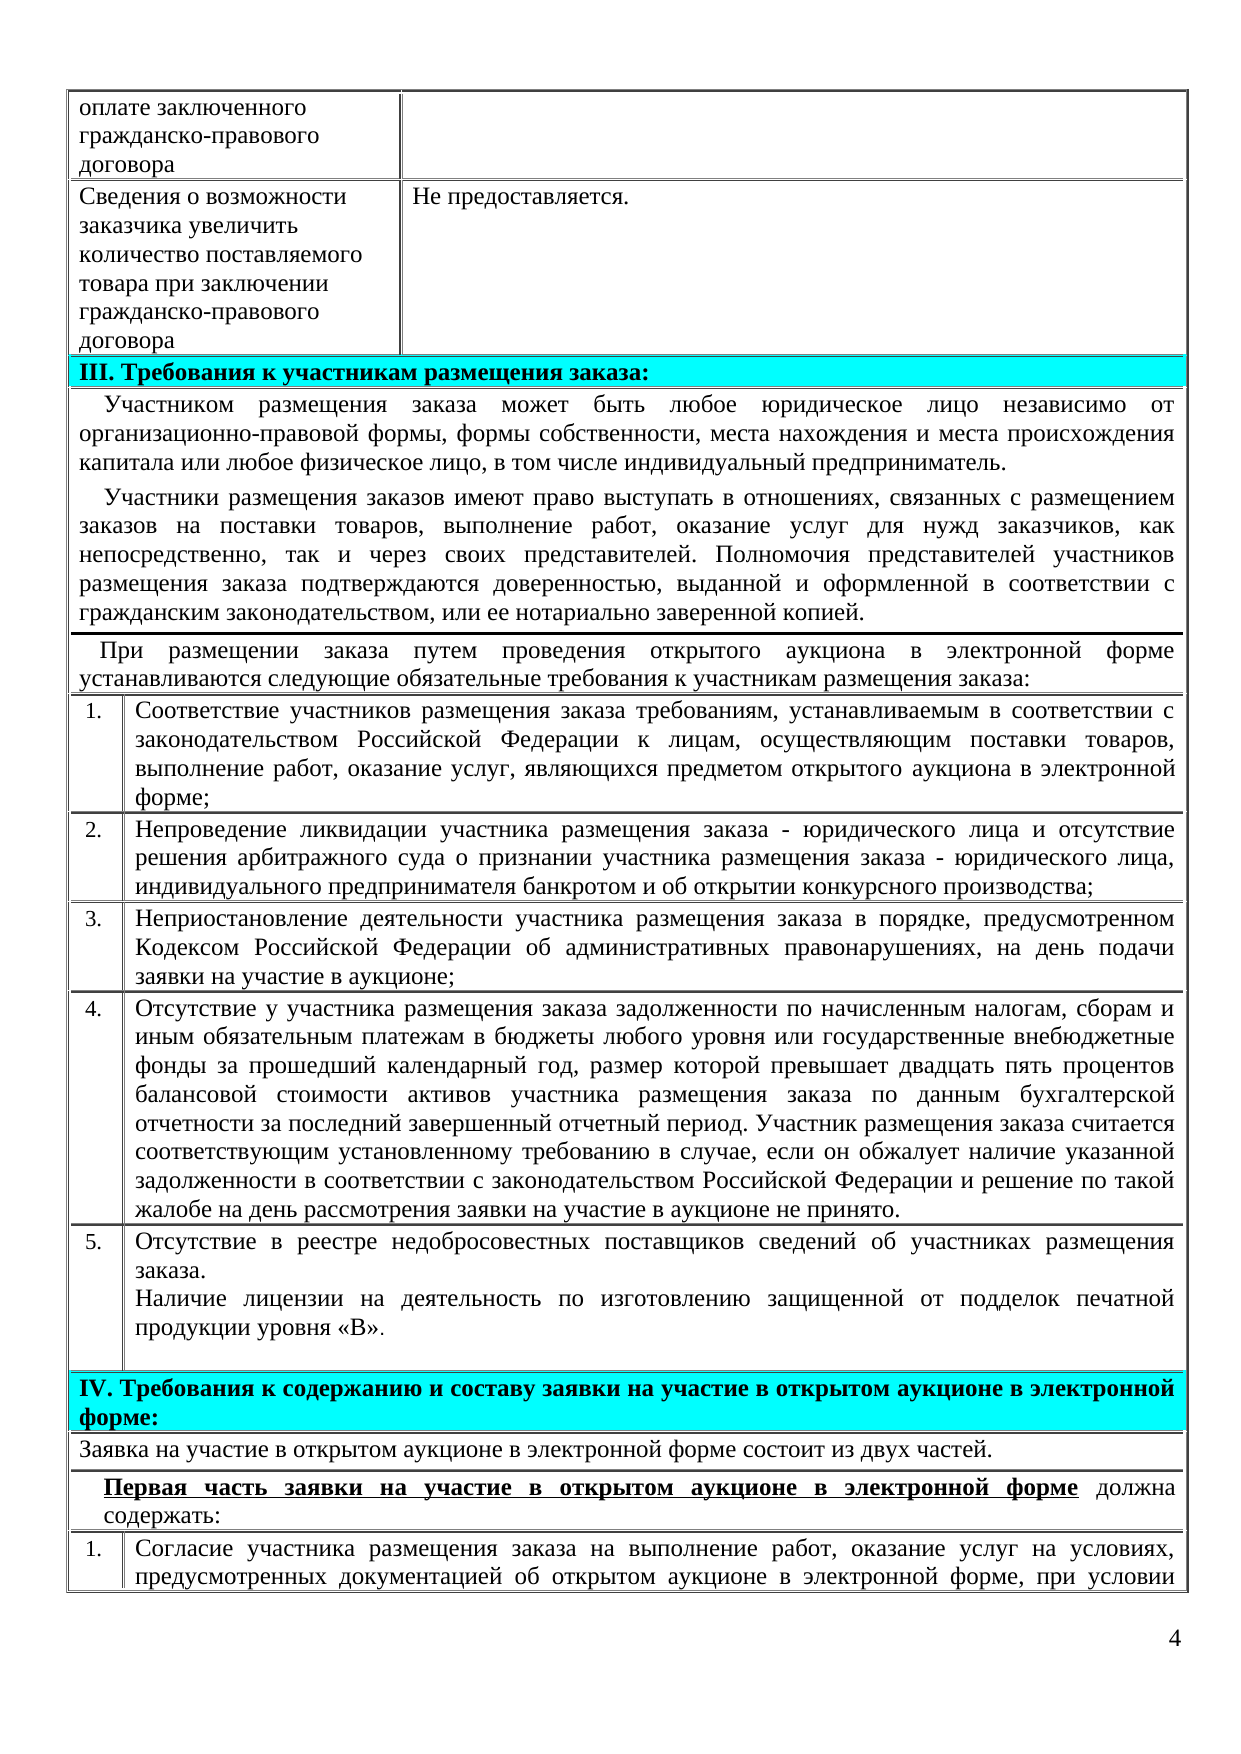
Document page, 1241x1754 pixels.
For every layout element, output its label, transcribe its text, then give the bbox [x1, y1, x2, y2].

table_cell Заявка на участие в открытом аукционе в электронной форме состоит из двух частей. [68, 1430, 1187, 1469]
table_cell [69, 1223, 122, 1370]
table_cell Не применяется [401, 91, 1186, 178]
table_cell Сведения о возможности заказчика увеличить количество поставляемого товара при заключении гражданско-правового договора [69, 178, 400, 354]
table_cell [124, 1529, 1187, 1590]
table_cell Первая часть заявки на участие в открытом аукционе в электронной форме должна содержать: [69, 1469, 1186, 1529]
table_cell [68, 811, 122, 900]
table_cell Непроведение ликвидации участника размещения заказа - юридического лица и отсутствие решения арбитражного суда о признании участника размещения заказа - юридического лица, индивидуального предпринимателя банкротом и об открытии конкурсного производства; [125, 811, 1187, 900]
table_cell [69, 900, 122, 989]
table_cell Неприостановление деятельности участника размещения заказа в порядке, предусмотренном Кодексом Российской Федерации об административных правонарушениях, на день подачи заявки на участие в аукционе; [125, 900, 1186, 989]
table_cell При размещении заказа путем проведения открытого аукциона в электронной форме устанавливаются следующие обязательные требования к участникам размещения заказа: [69, 632, 1186, 692]
table_cell Отсутствие у участника размещения заказа задолженности по начисленным налогам, сборам и иным обязательным платежам в бюджеты любого уровня или государственные внебюджетные фонды за прошедший календарный год, размер которой превышает двадцать пять процентов балансовой стоимости активов участника размещения заказа по данным бухгалтерской отчетности за последний завершенный отчетный период. Участник размещения заказа считается соответствующим установленному требованию в случае, если он обжалует наличие указанной задолженности в соответствии с законодательством Российской Федерации и решение по такой жалобе на день рассмотрения заявки на участие в аукционе не принято. [125, 990, 1187, 1223]
table_cell Не предоставляется. [403, 178, 1186, 354]
table_cell Соответствие участников размещения заказа требованиям, устанавливаемым в соответствии с законодательством Российской Федерации к лицам, осуществляющим поставки товаров, выполнение работ, оказание услуг, являющихся предметом открытого аукциона в электронной форме; [125, 692, 1186, 811]
table_cell III. Требования к участникам размещения заказа: [69, 354, 1186, 386]
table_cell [69, 92, 401, 178]
table_cell Отсутствие в реестре недобросовестных поставщиков сведений об участниках размещения заказа. Наличие лицензии на деятельность по изготовлению защищенной от подделок печатной продукции уровня «В». [125, 1223, 1186, 1370]
table_cell [68, 1529, 123, 1590]
table_cell IV. Требования к содержанию и составу заявки на участие в открытом аукционе в электронной форме: [69, 1370, 1186, 1430]
table_cell [69, 692, 122, 811]
table_cell [68, 990, 122, 1223]
table_cell Участником размещения заказа может быть любое юридическое лицо независимо от организационно-правовой формы, формы собственности, места нахождения и места происхождения капитала или любое физическое лицо, в том числе индивидуальный предприниматель. Участники размещения заказов имеют право выступать в отношениях, связанных с размещением заказов на поставки товаров, выполнение работ, оказание услуг для нужд заказчиков, как непосредственно, так и через своих представителей. Полномочия представителей участников размещения заказа подтверждаются доверенностью, выданной и оформленной в соответствии с гражданским законодательством, или ее нотариально заверенной копией. [69, 386, 1186, 632]
